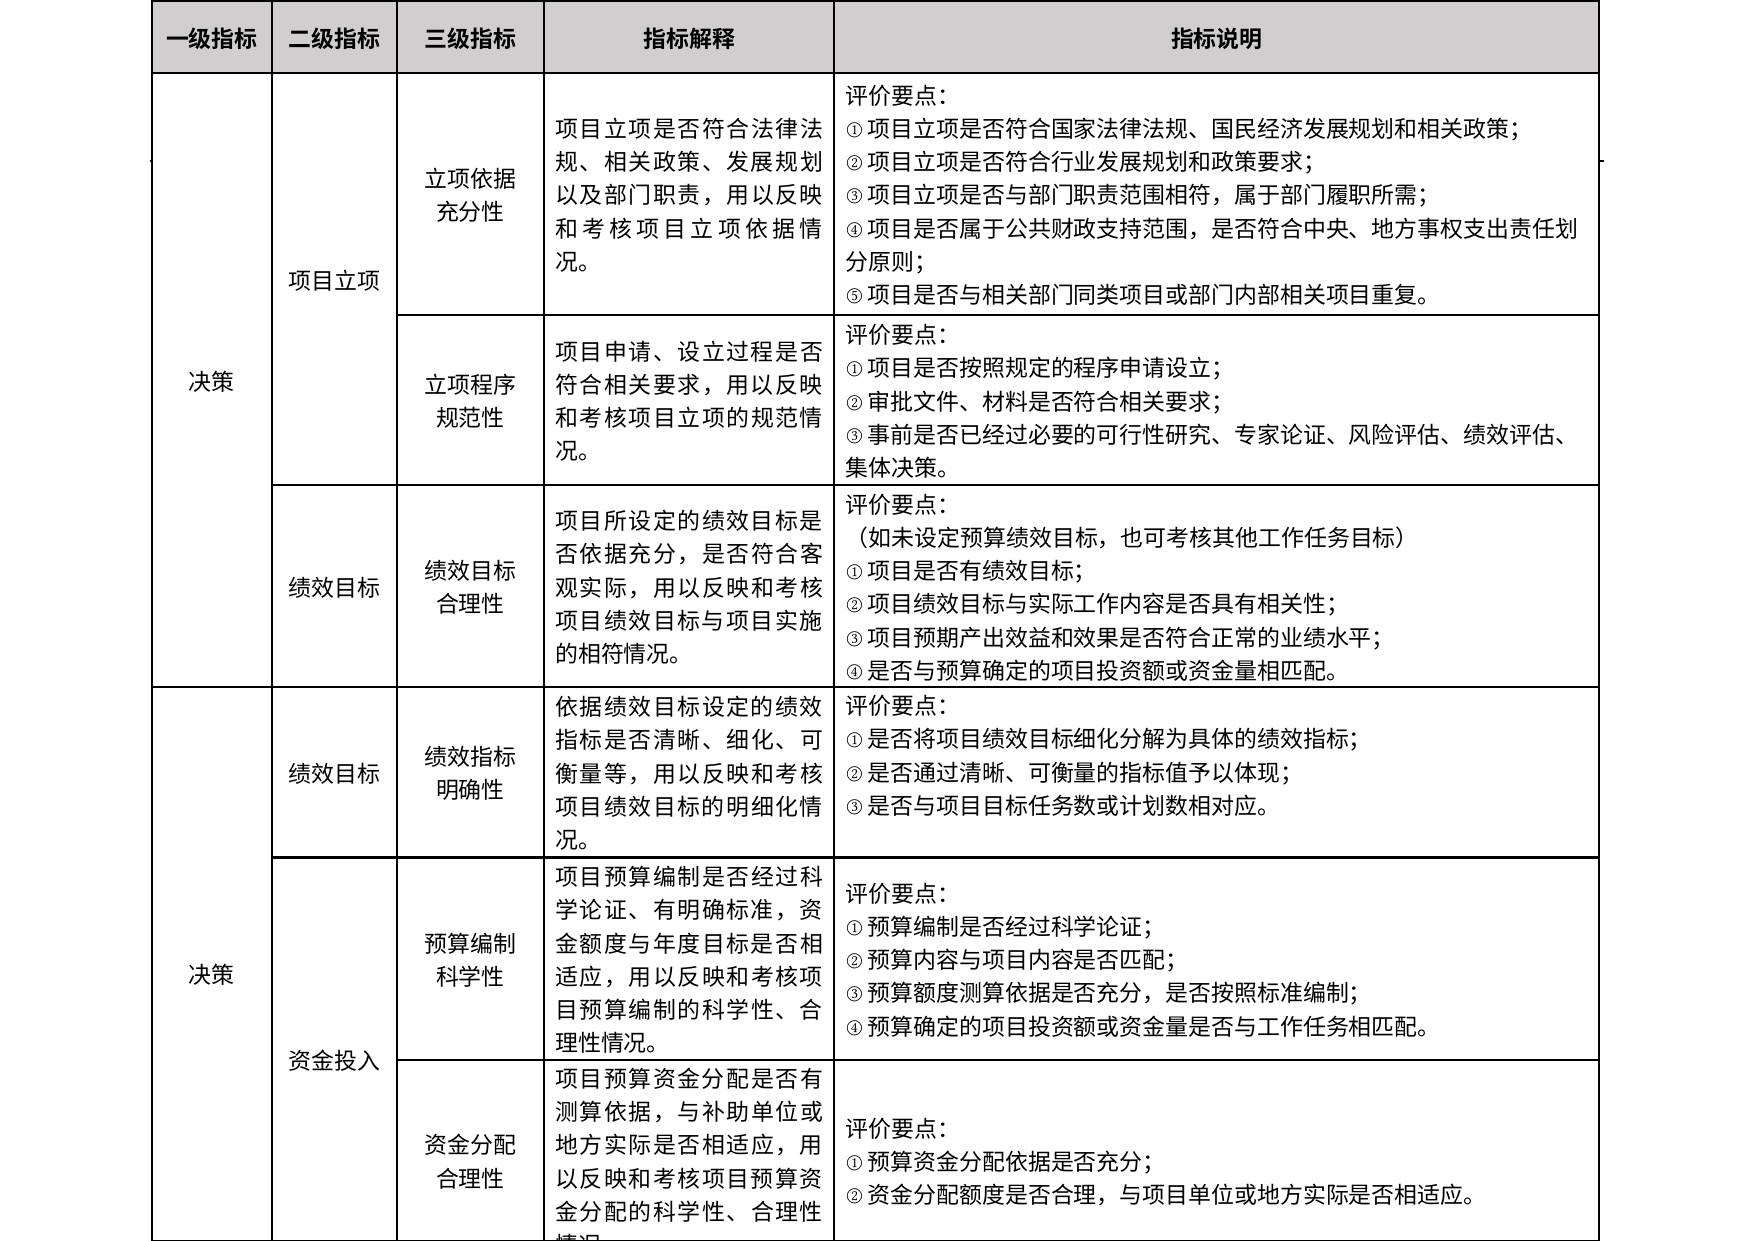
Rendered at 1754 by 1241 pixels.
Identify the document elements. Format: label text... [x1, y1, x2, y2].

table_cell 评价要点： （如未设定预算绩效目标，也可考核其他工作任务目标） ①项目是否有绩效目标； ②项目绩效目标与实际工作内容是否具有相关性； ③项目预期产出效益和效果是否符合正常的业绩水平； ④是否与预算确定的项目投资额或资金量相匹配。 [835, 486, 1598, 686]
table_cell 项目立项是否符合法律法规、相关政策、发展规划以及部门职责，用以反映和考核项目立项依据情况。 [545, 74, 833, 313]
table_cell 项目申请、设立过程是否符合相关要求，用以反映和考核项目立项的规范情况。 [545, 316, 833, 484]
table_cell 依据绩效目标设定的绩效指标是否清晰、细化、可衡量等，用以反映和考核项目绩效目标的明细化情况。 [545, 688, 833, 856]
table_header 三级指标 [398, 2, 543, 72]
table_cell 评价要点： ①项目立项是否符合国家法律法规、国民经济发展规划和相关政策； ②项目立项是否符合行业发展规划和政策要求； ③项目立项是否与部门职责范围相符，属于部门履职所需； ④项目是否属于公共财政支持范围，是否符合中央、地方事权支出责任划分原则； ⑤项目是否与相关部门同类项目或部门内部相关项目重复。 [835, 74, 1598, 313]
table_cell 资金投入 [273, 859, 396, 1240]
table_cell 绩效指标 明确性 [398, 688, 543, 856]
table_cell 决策 [153, 688, 271, 1240]
table_cell 项目立项 [273, 74, 396, 484]
table_cell 评价要点： ①是否将项目绩效目标细化分解为具体的绩效指标； ②是否通过清晰、可衡量的指标值予以体现； ③是否与项目目标任务数或计划数相对应。 [835, 688, 1598, 856]
table_header 二级指标 [273, 2, 396, 72]
table_cell 资金分配 合理性 [398, 1061, 543, 1240]
table_cell 决策 [153, 74, 271, 686]
table_cell 绩效目标 合理性 [398, 486, 543, 686]
table_cell 评价要点： ①预算编制是否经过科学论证； ②预算内容与项目内容是否匹配； ③预算额度测算依据是否充分，是否按照标准编制； ④预算确定的项目投资额或资金量是否与工作任务相匹配。 [835, 859, 1598, 1059]
table_cell 评价要点： ①预算资金分配依据是否充分； ②资金分配额度是否合理，与项目单位或地方实际是否相适应。 [835, 1061, 1598, 1240]
table_cell 立项程序 规范性 [398, 316, 543, 484]
table_cell 绩效目标 [273, 688, 396, 856]
table_cell 项目预算资金分配是否有测算依据，与补助单位或地方实际是否相适应，用以反映和考核项目预算资金分配的科学性、合理性情况。 [545, 1061, 833, 1240]
table_header 指标说明 [835, 2, 1598, 72]
table_cell 绩效目标 [273, 486, 396, 686]
table_cell 项目所设定的绩效目标是否依据充分，是否符合客观实际，用以反映和考核项目绩效目标与项目实施的相符情况。 [545, 486, 833, 686]
table_cell 项目预算编制是否经过科学论证、有明确标准，资金额度与年度目标是否相适应，用以反映和考核项目预算编制的科学性、合理性情况。 [545, 859, 833, 1059]
table_cell 评价要点： ①项目是否按照规定的程序申请设立； ②审批文件、材料是否符合相关要求； ③事前是否已经过必要的可行性研究、专家论证、风险评估、绩效评估、集体决策。 [835, 316, 1598, 484]
table_cell 立项依据 充分性 [398, 74, 543, 313]
table_header 一级指标 [153, 2, 271, 72]
table_header 指标解释 [545, 2, 833, 72]
table_cell 预算编制 科学性 [398, 859, 543, 1059]
